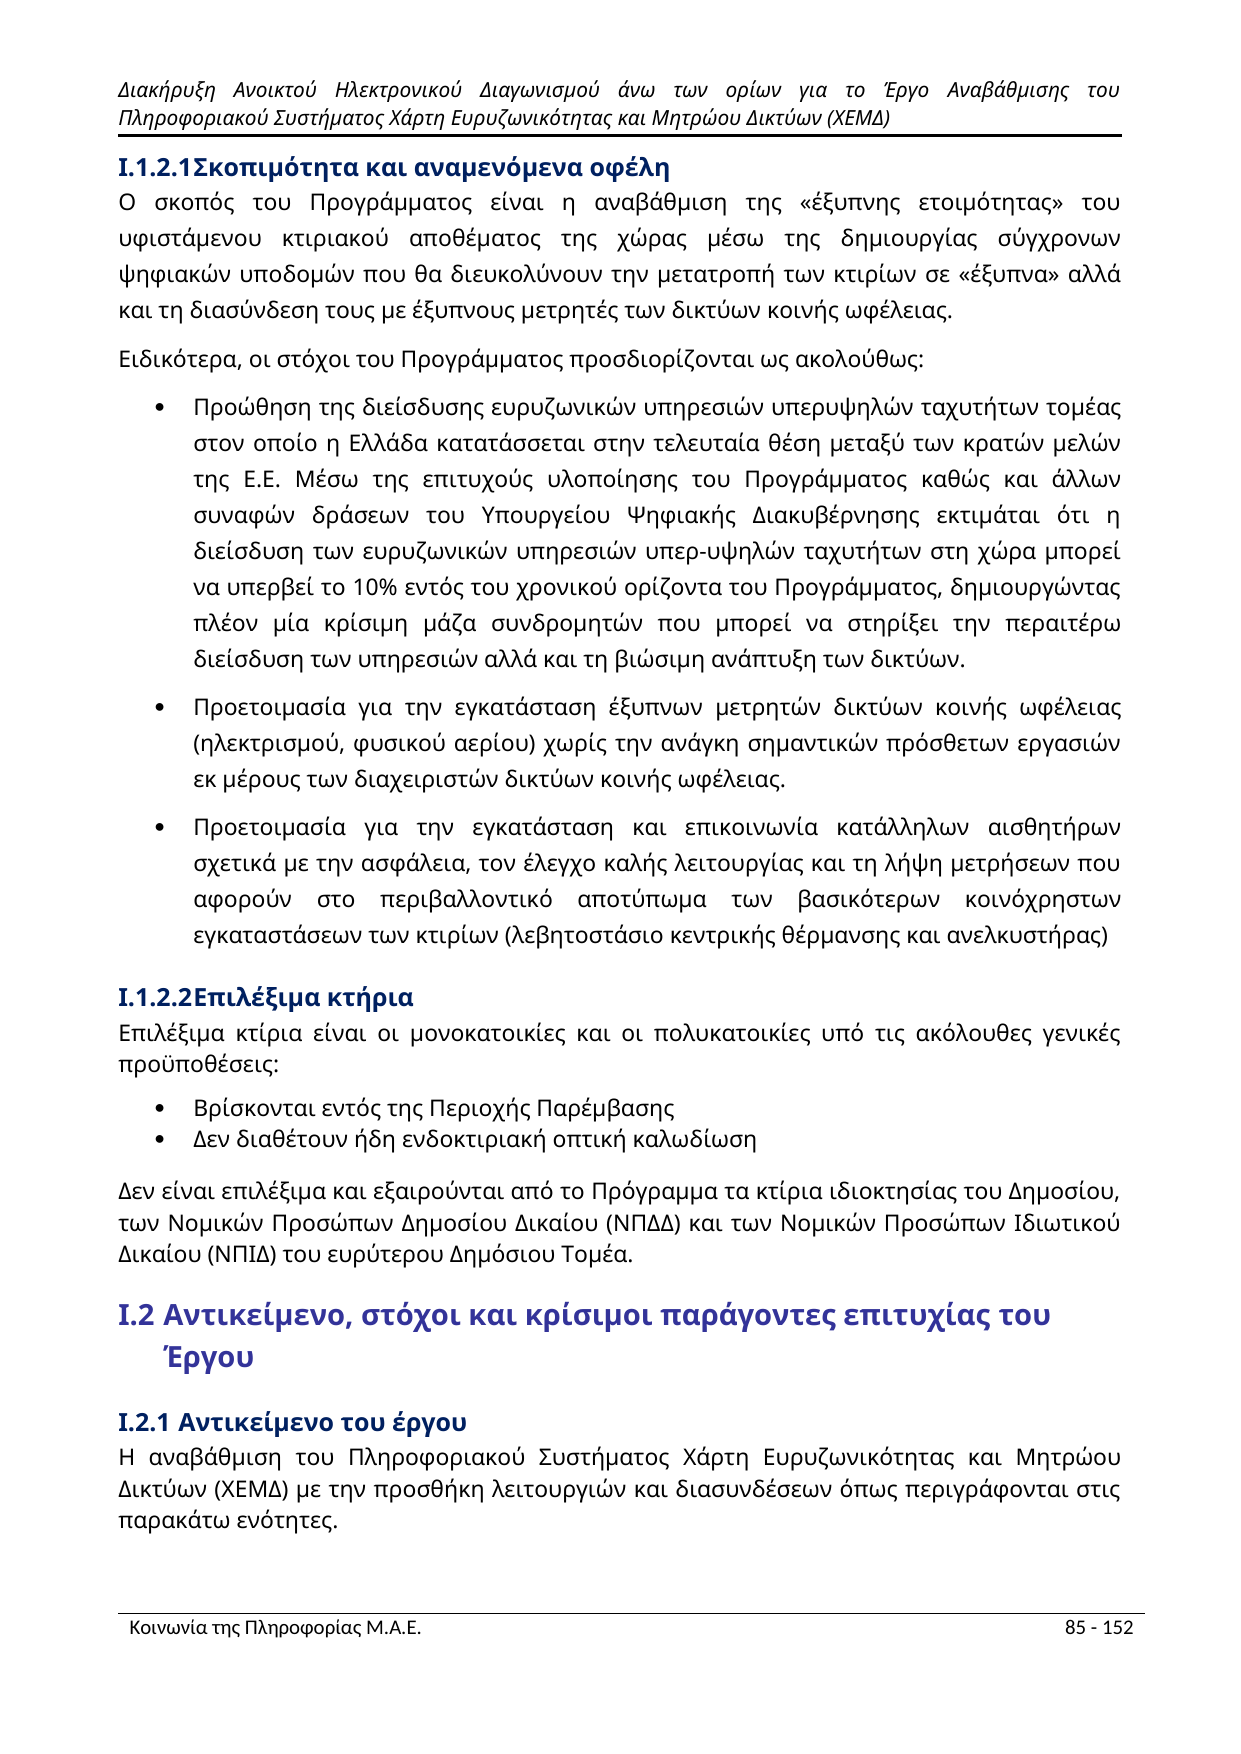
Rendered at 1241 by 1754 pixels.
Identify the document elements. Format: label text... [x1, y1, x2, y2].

subtitle Σκοπιμότητα και αναμενόμενα οφέλη [118, 149, 1122, 184]
list Δεν διαθέτουν ήδη ενδοκτιριακή οπτική καλωδίωση [156, 1123, 1122, 1154]
text Ειδικότερα, οι στόχοι του Προγράμματος προσδιορίζονται ως ακολούθως: [118, 343, 1122, 374]
text Ο σκοπός του Προγράμματος είναι η αναβάθμιση της «έξυπνης ετοιμότητας» του υφιστάμενου κτιριακού αποθέματος της χώρας μέσω της δημιουργίας σύγχρονων ψηφιακών υποδομών που θα διευκολύνουν την μετατροπή των κτιρίων σε «έξυπνα» αλλά και τη διασύνδεση τους με έξυπνους μετρητές των δικτύων κοινής ωφέλειας. [118, 186, 1122, 325]
list Βρίσκονται εντός της Περιοχής Παρέμβασης [156, 1092, 1122, 1123]
text Επιλέξιμα κτίρια είναι οι μονοκατοικίες και οι πολυκατοικίες υπό τις ακόλουθες γενικές προϋποθέσεις: [118, 1017, 1122, 1079]
list Προετοιμασία για την εγκατάσταση και επικοινωνία κατάλληλων αισθητήρων σχετικά με την ασφάλεια, τον έλεγχο καλής λειτουργίας και τη λήψη μετρήσεων που αφορούν στο περιβαλλοντικό αποτύπωμα των βασικότερων κοινόχρηστων εγκαταστάσεων των κτιρίων (λεβητοστάσιο κεντρικής θέρμανσης και ανελκυστήρας) [156, 811, 1122, 950]
list Προετοιμασία για την εγκατάσταση έξυπνων μετρητών δικτύων κοινής ωφέλειας (ηλεκτρισμού, φυσικού αερίου) χωρίς την ανάγκη σημαντικών πρόσθετων εργασιών εκ μέρους των διαχειριστών δικτύων κοινής ωφέλειας. [156, 691, 1122, 794]
subtitle Επιλέξιμα κτήρια [118, 980, 1122, 1014]
text Δεν είναι επιλέξιμα και εξαιρούνται από το Πρόγραμμα τα κτίρια ιδιοκτησίας του Δημοσίου, των Νομικών Προσώπων Δημοσίου Δικαίου (ΝΠΔΔ) και των Νομικών Προσώπων Ιδιωτικού Δικαίου (ΝΠΙΔ) του ευρύτερου Δημόσιου Τομέα. [118, 1175, 1122, 1269]
text Η αναβάθμιση του Πληροφοριακού Συστήματος Χάρτη Ευρυζωνικότητας και Μητρώου Δικτύων (ΧΕΜΔ) με την προσθήκη λειτουργιών και διασυνδέσεων όπως περιγράφονται στις παρακάτω ενότητες. [118, 1441, 1122, 1535]
subtitle Αντικείμενο, στόχοι και κρίσιμοι παράγοντες επιτυχίας του Έργου [118, 1294, 1122, 1376]
subtitle Αντικείμενο του έργου [118, 1404, 1122, 1439]
list Προώθηση της διείσδυσης ευρυζωνικών υπηρεσιών υπερυψηλών ταχυτήτων τομέας στον οποίο η Ελλάδα κατατάσσεται στην τελευταία θέση μεταξύ των κρατών μελών της Ε.Ε. Μέσω της επιτυχούς υλοποίησης του Προγράμματος καθώς και άλλων συναφών δράσεων του Υπουργείου Ψηφιακής Διακυβέρνησης εκτιμάται ότι η διείσδυση των ευρυζωνικών υπηρεσιών υπερ-υψηλών ταχυτήτων στη χώρα μπορεί να υπερβεί το 10% εντός του χρονικού ορίζοντα του Προγράμματος, δημιουργώντας πλέον μία κρίσιμη μάζα συνδρομητών που μπορεί να στηρίξει την περαιτέρω διείσδυση των υπηρεσιών αλλά και τη βιώσιμη ανάπτυξη των δικτύων. [156, 391, 1122, 674]
